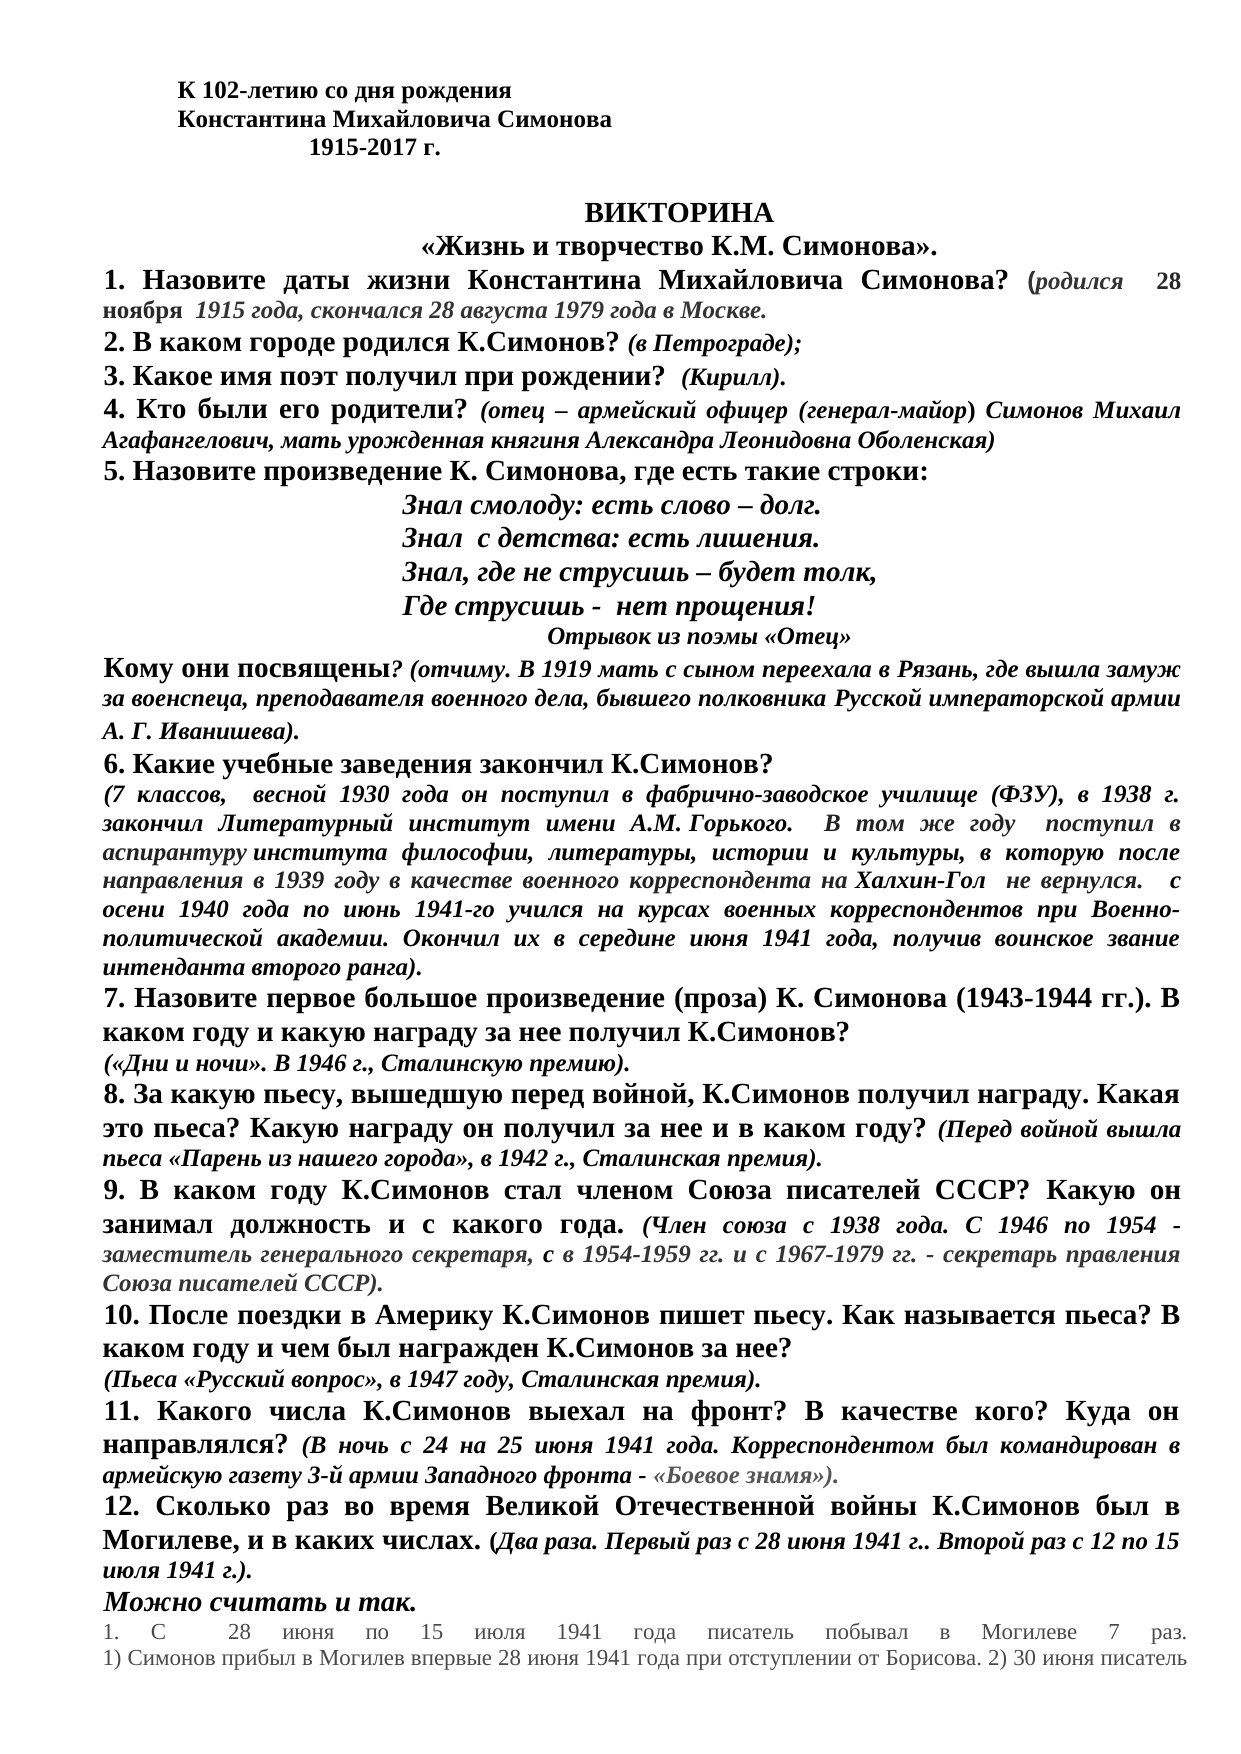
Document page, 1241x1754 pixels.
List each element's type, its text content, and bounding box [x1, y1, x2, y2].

text «Жизнь и творчество К.М. Симонова». [102, 228, 1181, 262]
text Кому они посвящены? (отчиму. В 1919 мать с сыном переехала в Рязань, где вышла замуж за военспеца, преподавателя военного дела, бывшего полковника Русской императорской армии А. Г. Иванишева). [102, 650, 1181, 746]
text («Дни и ночи». В 1946 г., Сталинскую премию). [102, 1048, 1181, 1076]
text 7. Назовите первое большое произведение (проза) К. Симонова (1943-1944 гг.). В каком году и какую награду за нее получил К.Симонов? [102, 981, 1181, 1048]
text Знал с детства: есть лишения. [102, 521, 1181, 554]
text Константина Михайловича Симонова [102, 104, 1190, 132]
text 10. После поездки в Америку К.Симонов пишет пьесу. Как называется пьеса? В каком году и чем был награжден К.Симонов за нее? [102, 1297, 1181, 1364]
text 1. Назовите даты жизни Константина Михайловича Симонова? (родился 28 ноября 1915 года, скончался 28 августа 1979 года в Москве. [102, 262, 1181, 324]
text 6. Какие учебные заведения закончил К.Симонов? [102, 746, 1181, 779]
text 11. Какого числа К.Симонов выехал на фронт? В качестве кого? Куда он направлялся? (В ночь с 24 на 25 июня 1941 года. Корреспондентом был командирован в армейскую газету 3-й армии Западного фронта - «Боевое знамя»). [102, 1393, 1181, 1488]
text 4. Кто были его родители? (отец – армейский офицер (генерал-майор) Симонов Михаил Агафангелович, мать урожденная княгиня Александра Леонидовна Оболенская) [102, 391, 1181, 453]
text ВИКТОРИНА [102, 195, 1181, 228]
text 5. Назовите произведение К. Симонова, где есть такие строки: [102, 453, 1181, 487]
text (7 классов, весной 1930 года он поступил в фабрично-заводское училище (ФЗУ), в 1938 г. закончил Литературный институт имени А.М. Горького. В том же году поступил в аспирантуру института философии, литературы, истории и культуры, в которую после направления в 1939 году в качестве военного корреспондента на Халхин-Гол не вернулся. с осени 1940 года по июнь 1941-го учился на курсах военных корреспондентов при Военно-политической академии. Окончил их в середине июня 1941 года, получив воинское звание интенданта второго ранга). [102, 779, 1181, 981]
text (Пьеса «Русский вопрос», в 1947 году, Сталинская премия). [102, 1364, 1181, 1393]
text 2. В каком городе родился К.Симонов? (в Петрограде); [102, 324, 1181, 358]
text 8. За какую пьесу, вышедшую перед войной, К.Симонов получил награду. Какая это пьеса? Какую награду он получил за нее и в каком году? (Перед войной вышла пьеса «Парень из нашего города», в 1942 г., Сталинская премия). [102, 1076, 1181, 1172]
text К 102-летию со дня рождения [102, 75, 1190, 104]
text 1915-2017 г. [102, 132, 1190, 161]
list Знал смолоду: есть слово – долг. [102, 487, 1181, 521]
text Можно считать и так. [102, 1584, 1181, 1618]
text 9. В каком году К.Симонов стал членом Союза писателей СССР? Какую он занимал должность и с какого года. (Член союза с 1938 года. С 1946 по 1954 - заместитель генерального секретаря, с в 1954-1959 гг. и с 1967-1979 гг. - секретарь правления Союза писателей СССР). [102, 1172, 1181, 1297]
text 12. Сколько раз во время Великой Отечественной войны К.Симонов был в Могилеве, и в каких числах. (Два раза. Первый раз с 28 июня 1941 г.. Второй раз с 12 по 15 июля 1941 г.). [102, 1488, 1181, 1584]
text Где струсишь - нет прощения! [102, 588, 1181, 621]
text Знал, где не струсишь – будет толк, [102, 554, 1181, 588]
text 3. Какое имя поэт получил при рождении? (Кирилл). [102, 358, 1181, 391]
text Отрывок из поэмы «Отец» [102, 621, 1181, 650]
